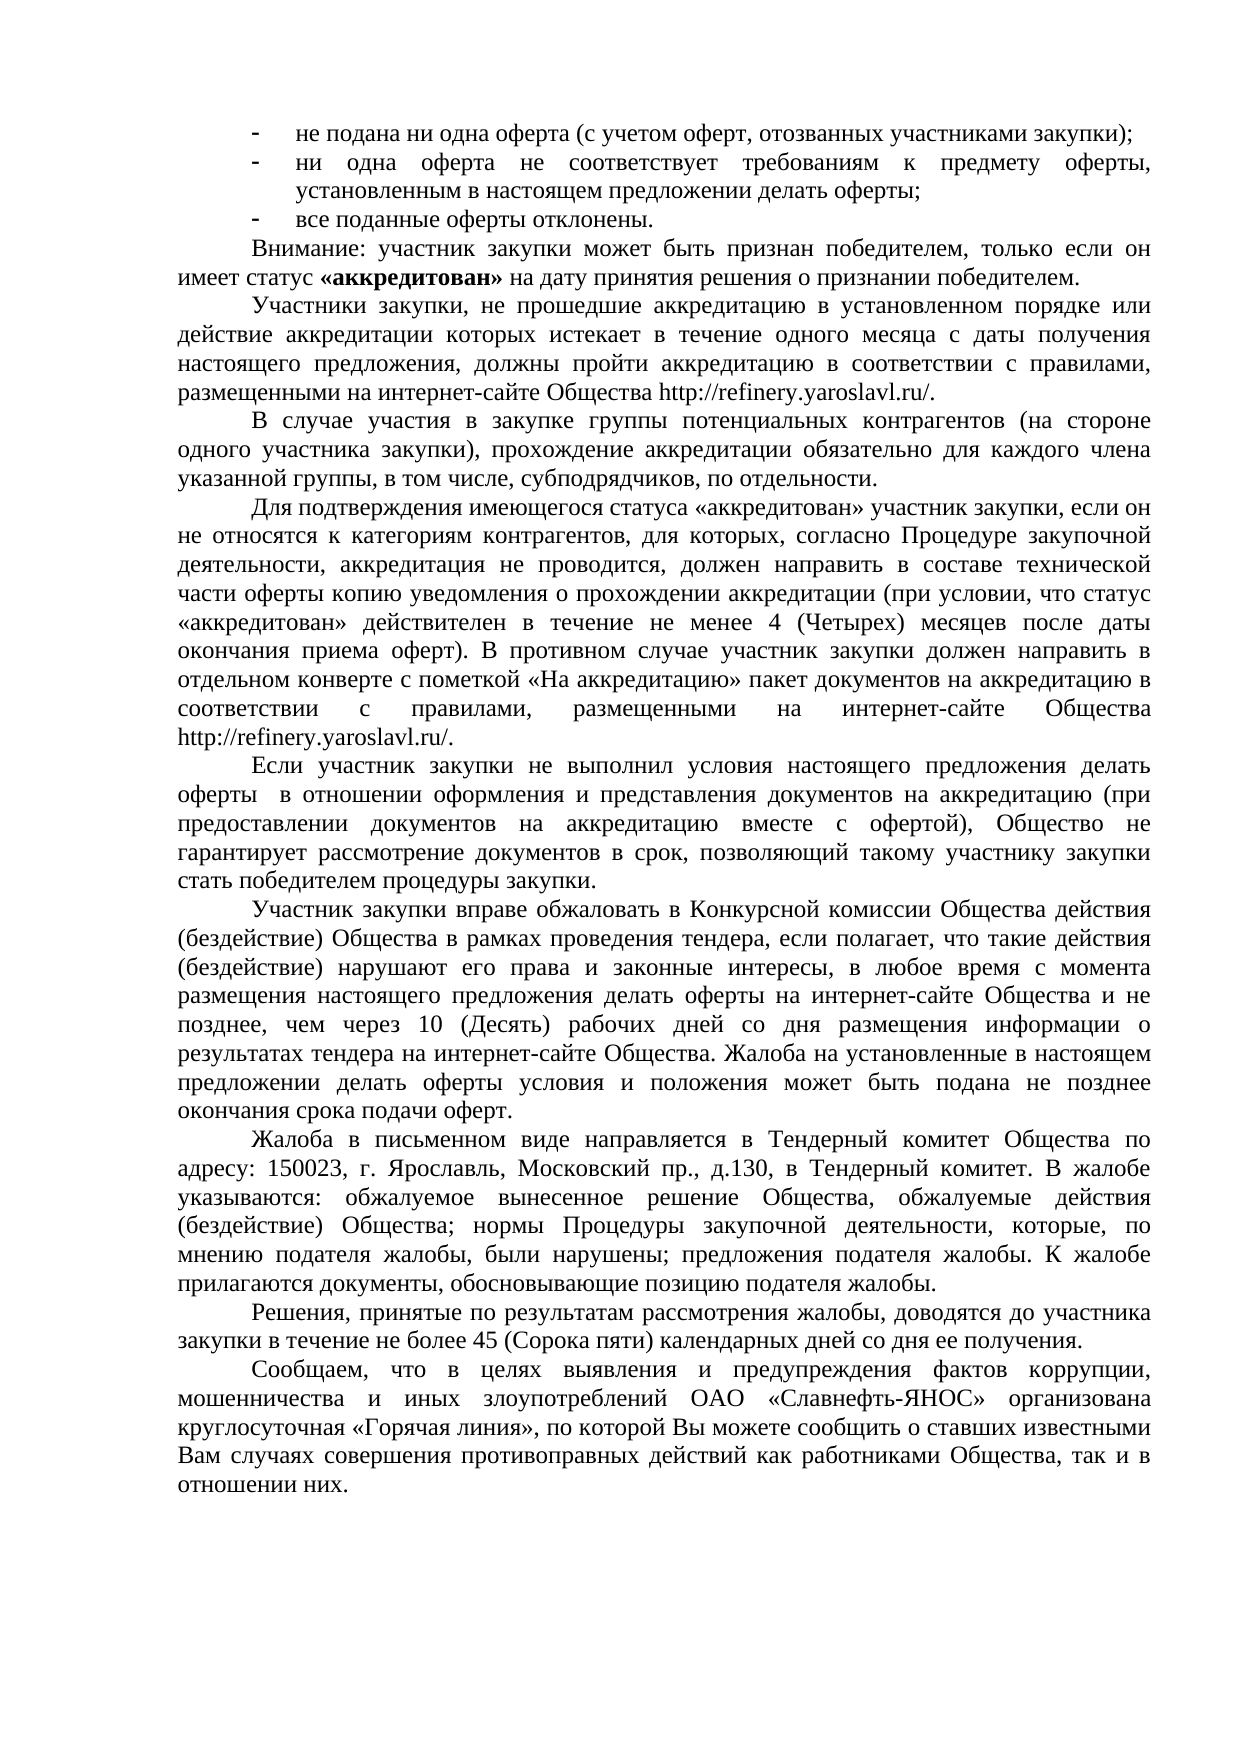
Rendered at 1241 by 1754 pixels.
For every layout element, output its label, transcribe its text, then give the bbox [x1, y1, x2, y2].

text Участник закупки вправе обжаловать в Конкурсной комиссии Общества действия (бездействие) Общества в рамках проведения тендера, если полагает, что такие действия (бездействие) нарушают его права и законные интересы, в любое время с момента размещения настоящего предложения делать оферты на интернет-сайте Общества и не позднее, чем через 10 (Десять) рабочих дней со дня размещения информации о результатах тендера на интернет-сайте Общества. Жалоба на установленные в настоящем предложении делать оферты условия и положения может быть подана не позднее окончания срока подачи оферт. [177, 894, 1152, 1124]
text Сообщаем, что в целях выявления и предупреждения фактов коррупции, мошенничества и иных злоупотреблений ОАО «Славнефть-ЯНОС» организована круглосуточная «Горячая линия», по которой Вы можете сообщить о ставших известными Вам случаях совершения противоправных действий как работниками Общества, так и в отношении них. [177, 1354, 1152, 1498]
text Для подтверждения имеющегося статуса «аккредитован» участник закупки, если он не относятся к категориям контрагентов, для которых, согласно Процедуре закупочной деятельности, аккредитация не проводится, должен направить в составе технической части оферты копию уведомления о прохождении аккредитации (при условии, что статус «аккредитован» действителен в течение не менее 4 (Четырех) месяцев после даты окончания приема оферт). В противном случае участник закупки должен направить в отдельном конверте с пометкой «На аккредитацию» пакет документов на аккредитацию в соответствии с правилами, размещенными на интернет-сайте Общества http://refinery.yaroslavl.ru/. [177, 492, 1152, 751]
text Внимание: участник закупки может быть признан победителем, только если он имеет статус «аккредитован» на дату принятия решения о признании победителем. [177, 233, 1152, 291]
text Решения, принятые по результатам рассмотрения жалобы, доводятся до участника закупки в течение не более 45 (Сорока пяти) календарных дней со дня ее получения. [177, 1297, 1152, 1354]
text В случае участия в закупке группы потенциальных контрагентов (на стороне одного участника закупки), прохождение аккредитации обязательно для каждого члена указанной группы, в том числе, субподрядчиков, по отдельности. [177, 406, 1152, 492]
list ни одна оферта не соответствует требованиям к предмету оферты, установленным в настоящем предложении делать оферты; [251, 147, 1152, 204]
list все поданные оферты отклонены. [251, 204, 1152, 233]
list не подана ни одна оферта (с учетом оферт, отозванных участниками закупки); [251, 118, 1152, 147]
text Жалоба в письменном виде направляется в Тендерный комитет Общества по адресу: 150023, г. Ярославль, Московский пр., д.130, в Тендерный комитет. В жалобе указываются: обжалуемое вынесенное решение Общества, обжалуемые действия (бездействие) Общества; нормы Процедуры закупочной деятельности, которые, по мнению подателя жалобы, были нарушены; предложения подателя жалобы. К жалобе прилагаются документы, обосновывающие позицию подателя жалобы. [177, 1124, 1152, 1297]
text Участники закупки, не прошедшие аккредитацию в установленном порядке или действие аккредитации которых истекает в течение одного месяца с даты получения настоящего предложения, должны пройти аккредитацию в соответствии с правилами, размещенными на интернет-сайте Общества http://refinery.yaroslavl.ru/. [177, 291, 1152, 406]
text Если участник закупки не выполнил условия настоящего предложения делать оферты в отношении оформления и представления документов на аккредитацию (при предоставлении документов на аккредитацию вместе с офертой), Общество не гарантирует рассмотрение документов в срок, позволяющий такому участнику закупки стать победителем процедуры закупки. [177, 751, 1152, 894]
